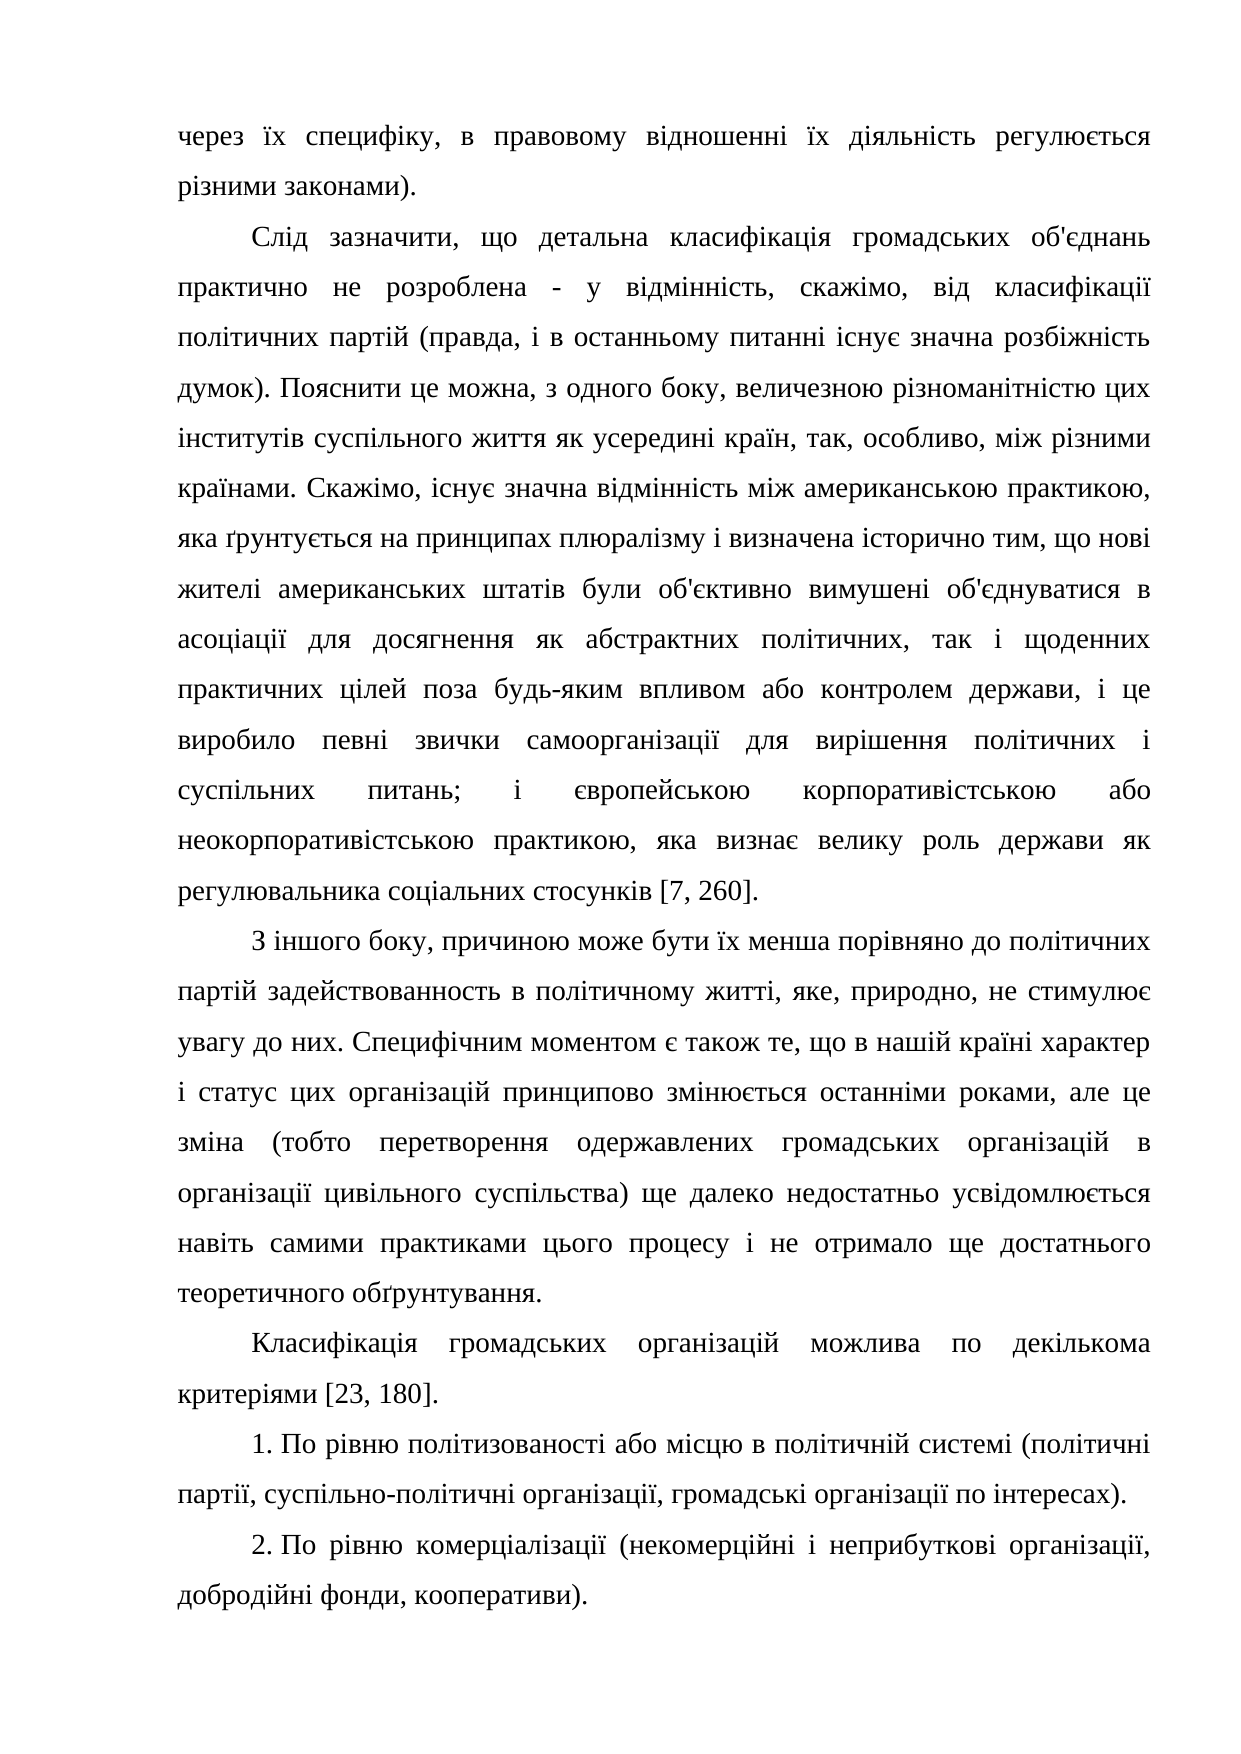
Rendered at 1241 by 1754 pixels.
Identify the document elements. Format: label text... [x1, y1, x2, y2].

text Класифікація громадських організацій можлива по декількома критеріями [23, 180]. [177, 1326, 1152, 1409]
text З іншого боку, причиною може бути їх менша порівняно до політичних партій задействованность в політичному житті, яке, природно, не стимулює увагу до них. Специфічним моментом є також те, що в нашій країні характер і статус цих організацій принципово змінюється останніми роками, але це зміна (тобто перетворення одержавлених громадських організацій в організації цивільного суспільства) ще далеко недостатньо усвідомлюється навіть самими практиками цього процесу і не отримало ще достатнього теоретичного обґрунтування. [177, 923, 1152, 1309]
text 2. По рівню комерціалізації (некомерційні і неприбуткові організації, добродійні фонди, кооперативи). [177, 1527, 1152, 1611]
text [177, 118, 1152, 202]
text 1. По рівню політизованості або місцю в політичній системі (політичні партії, суспільно-політичні організації, громадські організації по інтересах). [177, 1426, 1152, 1510]
text Слід зазначити, що детальна класифікація громадських об'єднань практично не розроблена - у відмінність, скажімо, від класифікації політичних партій (правда, і в останньому питанні існує значна розбіжність думок). Пояснити це можна, з одного боку, величезною різноманітністю цих інститутів суспільного життя як усередині країн, так, особливо, між різними країнами. Скажімо, існує значна відмінність між американською практикою, яка ґрунтується на принципах плюралізму і визначена історично тим, що нові жителі американських штатів були об'єктивно вимушені об'єднуватися в асоціації для досягнення як абстрактних політичних, так і щоденних практичних цілей поза будь-яким впливом або контролем держави, і це виробило певні звички самоорганізації для вирішення політичних і суспільних питань; і європейською корпоративістською або неокорпоративістською практикою, яка визнає велику роль держави як регулювальника соціальних стосунків [7, 260]. [177, 219, 1152, 906]
